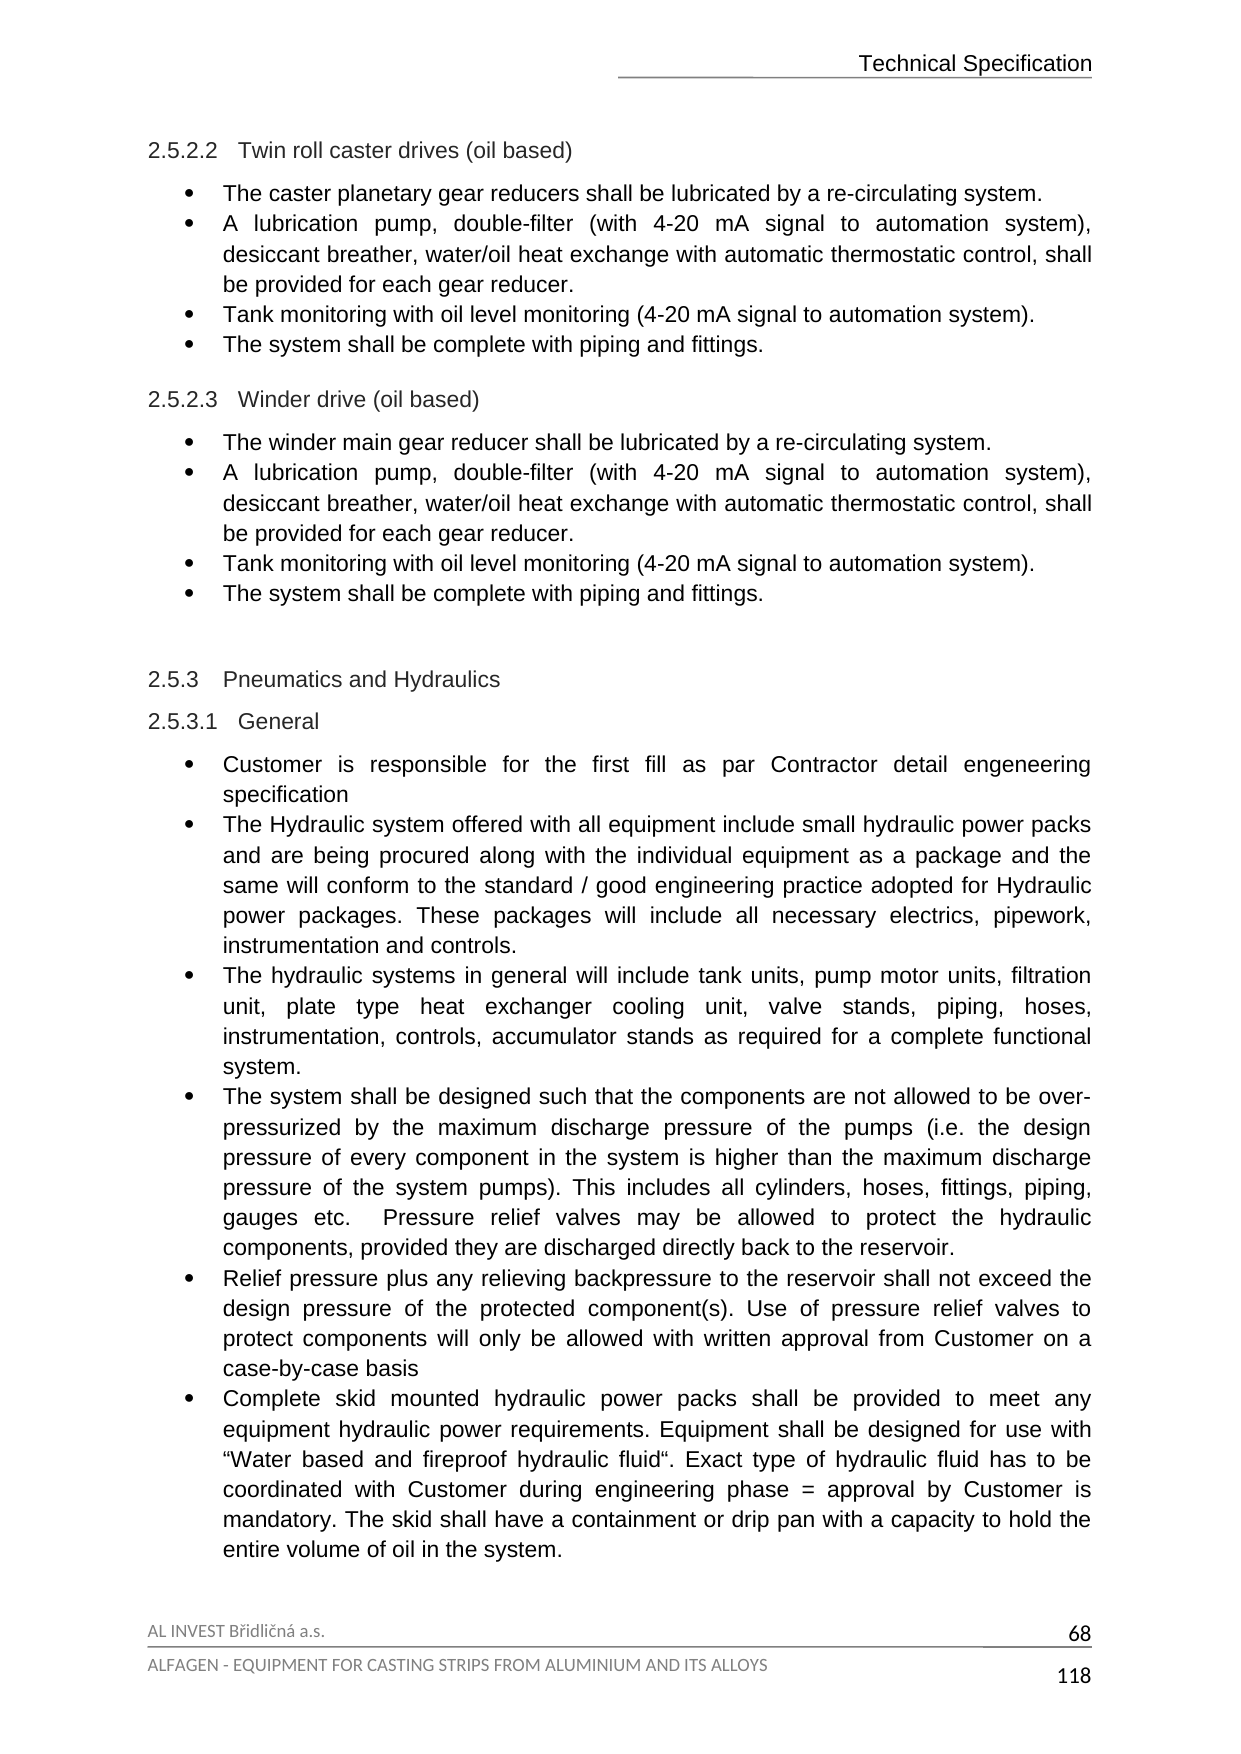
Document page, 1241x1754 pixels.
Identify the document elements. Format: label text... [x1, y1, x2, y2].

list General [148, 708, 1092, 734]
list Twin roll caster drives (oil based) [148, 137, 1092, 164]
list The Hydraulic system offered with all equipment include small hydraulic power packs and are being procured along with the individual equipment as a package and the same will conform to the standard / good engineering practice adopted for Hydraulic power packages. These packages will include all necessary electrics, pipework, instrumentation and controls. [185, 811, 1092, 958]
list Winder drive (oil based) [148, 386, 1092, 413]
list A lubrication pump, double-filter (with 4-20 mA signal to automation system), desiccant breather, water/oil heat exchange with automatic thermostatic control, shall be provided for each gear reducer. [185, 459, 1092, 546]
list The caster planetary gear reducers shall be lubricated by a re-circulating system. [185, 180, 1092, 206]
list The system shall be complete with piping and fittings. [185, 580, 1092, 606]
list A lubrication pump, double-filter (with 4-20 mA signal to automation system), desiccant breather, water/oil heat exchange with automatic thermostatic control, shall be provided for each gear reducer. [185, 210, 1092, 297]
list Tank monitoring with oil level monitoring (4-20 mA signal to automation system). [185, 301, 1092, 327]
list The hydraulic systems in general will include tank units, pump motor units, filtration unit, plate type heat exchanger cooling unit, valve stands, piping, hoses, instrumentation, controls, accumulator stands as required for a complete functional system. [185, 962, 1092, 1079]
text Pneumatics and Hydraulics [148, 666, 1092, 692]
list The winder main gear reducer shall be lubricated by a re-circulating system. [185, 429, 1092, 455]
list Relief pressure plus any relieving backpressure to the reservoir shall not exceed the design pressure of the protected component(s). Use of pressure relief valves to protect components will only be allowed with written approval from Customer on a case-by-case basis [185, 1264, 1092, 1381]
list The system shall be complete with piping and fittings. [185, 331, 1092, 357]
list The system shall be designed such that the components are not allowed to be over-pressurized by the maximum discharge pressure of the pumps (i.e. the design pressure of every component in the system is higher than the maximum discharge pressure of the system pumps). This includes all cylinders, hoses, fittings, piping, gauges etc. Pressure relief valves may be allowed to protect the hydraulic components, provided they are discharged directly back to the reservoir. [185, 1083, 1092, 1261]
list Customer is responsible for the first fill as par Contractor detail engeneering specification [185, 751, 1092, 807]
list Complete skid mounted hydraulic power packs shall be provided to meet any equipment hydraulic power requirements. Equipment shall be designed for use with “Water based and fireproof hydraulic fluid“. Exact type of hydraulic fluid has to be coordinated with Customer during engineering phase = approval by Customer is mandatory. The skid shall have a containment or drip pan with a capacity to hold the entire volume of oil in the system. [185, 1385, 1092, 1563]
list Tank monitoring with oil level monitoring (4-20 mA signal to automation system). [185, 550, 1092, 576]
